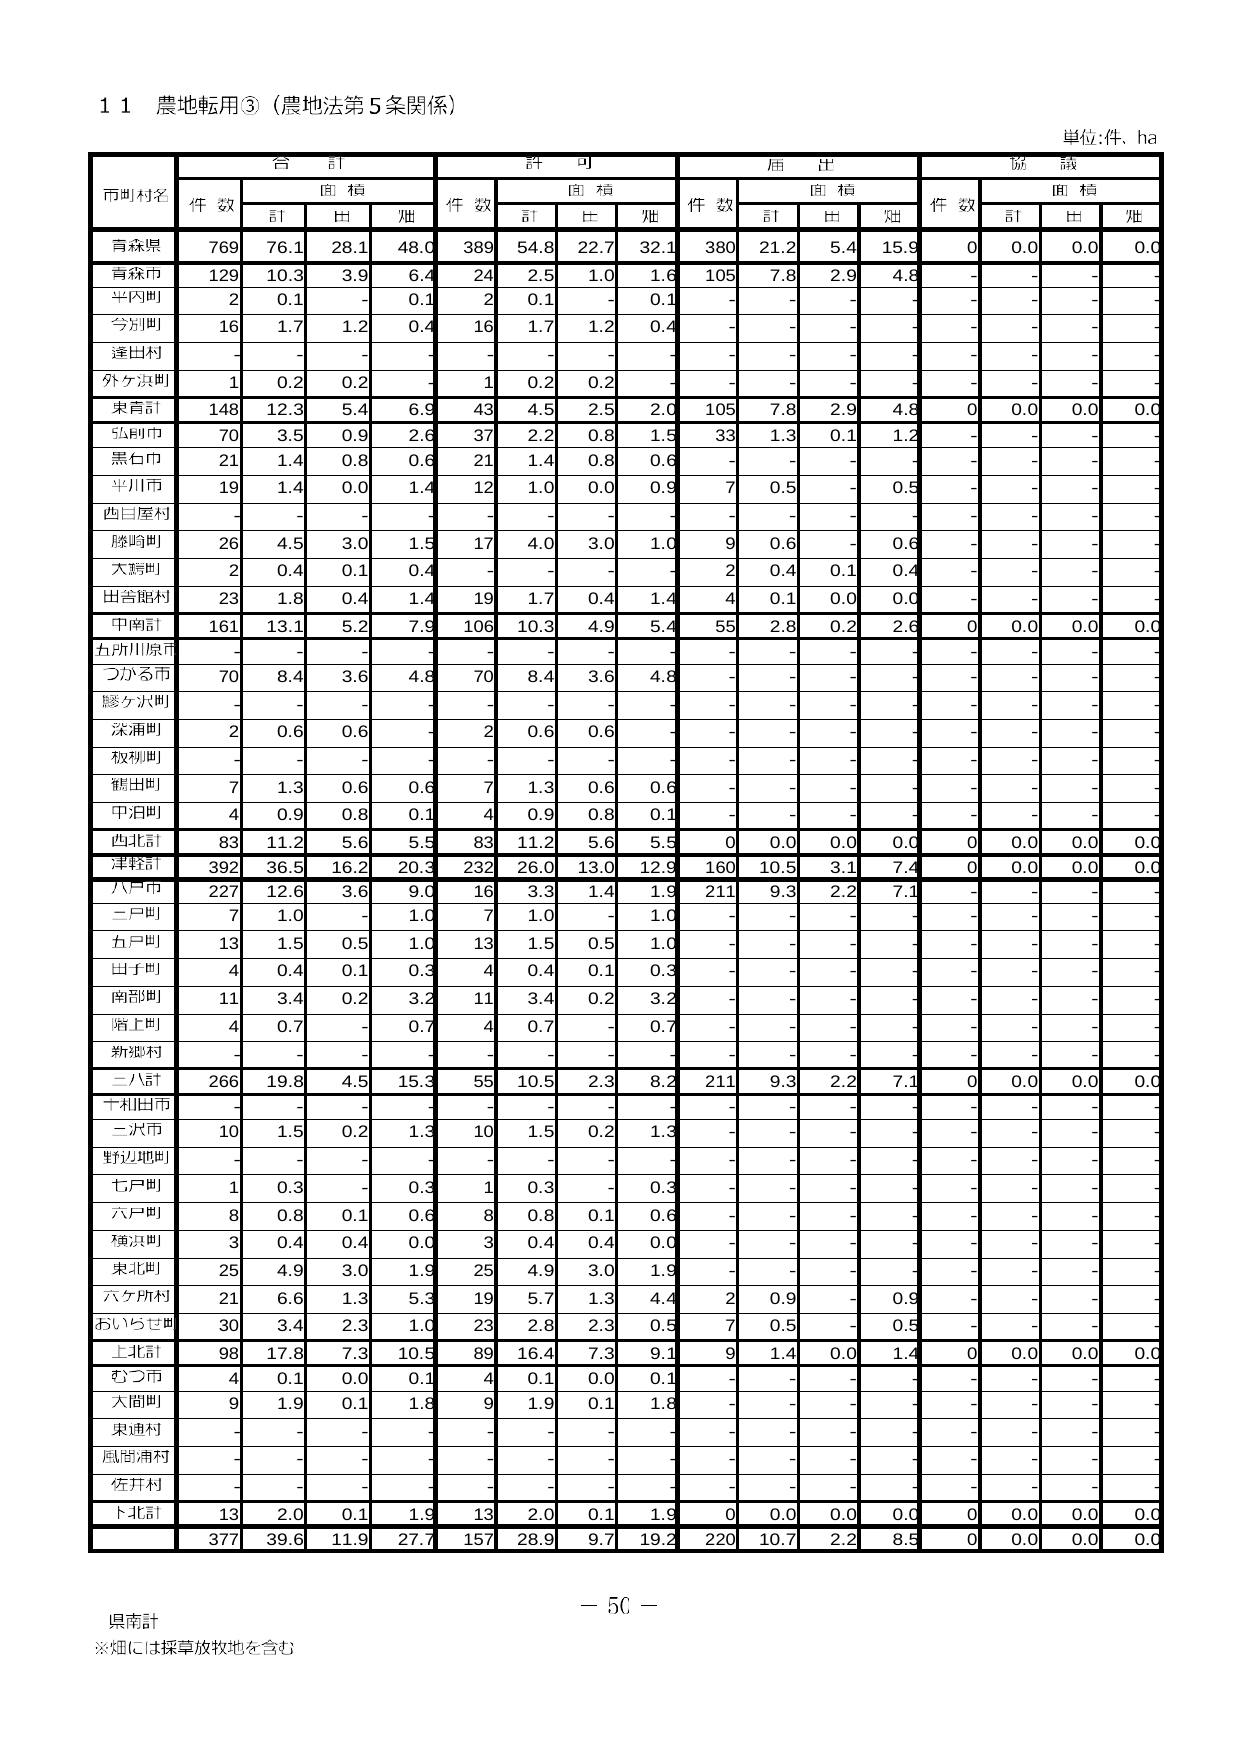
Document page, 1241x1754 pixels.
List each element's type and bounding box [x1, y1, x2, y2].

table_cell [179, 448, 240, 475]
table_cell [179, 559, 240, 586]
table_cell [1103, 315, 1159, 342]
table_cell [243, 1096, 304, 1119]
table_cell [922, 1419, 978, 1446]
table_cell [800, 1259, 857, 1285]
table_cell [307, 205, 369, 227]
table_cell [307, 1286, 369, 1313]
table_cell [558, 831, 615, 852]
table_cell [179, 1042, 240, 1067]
picture [95, 1318, 177, 1330]
picture [111, 1262, 161, 1275]
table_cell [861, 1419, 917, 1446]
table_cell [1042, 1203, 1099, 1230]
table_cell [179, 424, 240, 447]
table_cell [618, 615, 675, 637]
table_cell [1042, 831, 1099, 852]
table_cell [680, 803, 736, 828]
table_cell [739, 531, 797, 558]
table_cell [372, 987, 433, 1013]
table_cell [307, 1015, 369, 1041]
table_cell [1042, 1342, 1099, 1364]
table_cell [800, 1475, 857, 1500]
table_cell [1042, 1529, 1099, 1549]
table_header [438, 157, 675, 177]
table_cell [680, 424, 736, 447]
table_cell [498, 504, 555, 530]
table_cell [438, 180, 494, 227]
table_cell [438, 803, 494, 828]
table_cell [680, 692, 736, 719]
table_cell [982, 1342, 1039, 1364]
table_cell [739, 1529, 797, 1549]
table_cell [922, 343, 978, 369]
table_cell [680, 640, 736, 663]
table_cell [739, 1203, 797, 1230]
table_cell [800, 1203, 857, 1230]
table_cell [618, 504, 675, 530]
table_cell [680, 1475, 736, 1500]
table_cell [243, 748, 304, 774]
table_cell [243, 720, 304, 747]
picture [522, 210, 538, 222]
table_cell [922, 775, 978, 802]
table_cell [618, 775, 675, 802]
picture [526, 156, 543, 169]
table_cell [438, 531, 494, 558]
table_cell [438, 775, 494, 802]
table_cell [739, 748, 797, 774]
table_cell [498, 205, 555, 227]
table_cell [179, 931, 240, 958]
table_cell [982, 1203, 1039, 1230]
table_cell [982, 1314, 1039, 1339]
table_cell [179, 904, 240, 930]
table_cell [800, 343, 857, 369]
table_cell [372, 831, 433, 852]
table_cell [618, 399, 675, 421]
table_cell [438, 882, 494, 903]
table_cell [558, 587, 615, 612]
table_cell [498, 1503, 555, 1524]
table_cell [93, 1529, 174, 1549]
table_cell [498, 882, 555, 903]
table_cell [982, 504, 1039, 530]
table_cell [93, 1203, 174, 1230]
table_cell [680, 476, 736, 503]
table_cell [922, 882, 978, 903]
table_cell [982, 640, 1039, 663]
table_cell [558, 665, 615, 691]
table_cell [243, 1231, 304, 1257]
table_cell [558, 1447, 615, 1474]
picture [930, 198, 947, 212]
picture [111, 401, 161, 414]
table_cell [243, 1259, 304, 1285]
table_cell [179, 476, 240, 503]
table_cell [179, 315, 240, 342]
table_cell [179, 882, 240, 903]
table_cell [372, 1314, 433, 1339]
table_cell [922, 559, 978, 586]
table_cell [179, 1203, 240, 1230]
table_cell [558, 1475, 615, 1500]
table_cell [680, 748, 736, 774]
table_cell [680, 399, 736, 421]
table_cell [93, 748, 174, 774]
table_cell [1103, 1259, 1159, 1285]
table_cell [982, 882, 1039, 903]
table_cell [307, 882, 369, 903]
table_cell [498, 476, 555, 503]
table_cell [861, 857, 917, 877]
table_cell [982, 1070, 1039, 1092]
picture [398, 210, 414, 223]
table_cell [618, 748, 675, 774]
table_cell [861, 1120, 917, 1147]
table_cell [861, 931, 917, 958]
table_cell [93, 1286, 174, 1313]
picture [102, 374, 170, 387]
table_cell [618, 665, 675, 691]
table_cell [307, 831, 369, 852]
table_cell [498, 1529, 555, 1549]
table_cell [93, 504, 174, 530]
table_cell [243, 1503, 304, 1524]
picture [103, 1290, 170, 1302]
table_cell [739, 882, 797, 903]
picture [112, 963, 161, 975]
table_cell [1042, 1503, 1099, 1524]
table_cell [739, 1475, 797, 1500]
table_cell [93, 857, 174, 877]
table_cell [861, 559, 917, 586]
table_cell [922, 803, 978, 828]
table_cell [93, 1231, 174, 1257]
picture [1010, 156, 1026, 170]
picture [819, 159, 834, 171]
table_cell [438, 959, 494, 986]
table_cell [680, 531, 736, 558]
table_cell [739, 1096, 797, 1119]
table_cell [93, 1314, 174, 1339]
picture [95, 643, 177, 656]
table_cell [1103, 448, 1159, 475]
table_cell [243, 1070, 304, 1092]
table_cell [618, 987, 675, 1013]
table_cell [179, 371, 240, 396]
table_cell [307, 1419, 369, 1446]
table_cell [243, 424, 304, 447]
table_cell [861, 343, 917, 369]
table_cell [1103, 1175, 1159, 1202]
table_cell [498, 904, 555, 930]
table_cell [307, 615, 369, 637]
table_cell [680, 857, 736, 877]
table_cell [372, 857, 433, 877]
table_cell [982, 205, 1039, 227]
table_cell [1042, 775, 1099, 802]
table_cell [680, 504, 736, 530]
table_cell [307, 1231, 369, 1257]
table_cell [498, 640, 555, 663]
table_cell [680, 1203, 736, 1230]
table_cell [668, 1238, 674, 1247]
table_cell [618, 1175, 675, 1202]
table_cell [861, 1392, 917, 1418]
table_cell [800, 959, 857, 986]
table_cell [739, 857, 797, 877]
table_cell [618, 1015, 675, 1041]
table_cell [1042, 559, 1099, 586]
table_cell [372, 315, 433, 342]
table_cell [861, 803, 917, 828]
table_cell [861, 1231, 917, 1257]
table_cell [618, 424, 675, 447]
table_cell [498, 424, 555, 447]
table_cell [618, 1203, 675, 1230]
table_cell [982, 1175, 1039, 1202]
picture [112, 1123, 162, 1136]
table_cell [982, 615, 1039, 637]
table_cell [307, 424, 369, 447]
picture [112, 806, 162, 819]
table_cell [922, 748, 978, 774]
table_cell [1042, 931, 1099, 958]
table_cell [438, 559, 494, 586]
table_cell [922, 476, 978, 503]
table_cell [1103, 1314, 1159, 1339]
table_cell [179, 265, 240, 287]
picture [583, 211, 598, 222]
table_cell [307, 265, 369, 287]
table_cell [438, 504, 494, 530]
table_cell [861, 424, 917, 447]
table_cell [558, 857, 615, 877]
picture [103, 667, 170, 681]
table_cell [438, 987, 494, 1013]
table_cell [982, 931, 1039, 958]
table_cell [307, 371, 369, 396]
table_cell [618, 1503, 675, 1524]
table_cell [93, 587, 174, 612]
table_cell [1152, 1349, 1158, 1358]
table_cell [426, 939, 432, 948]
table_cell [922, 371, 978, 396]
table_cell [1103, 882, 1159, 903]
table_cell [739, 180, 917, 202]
picture [335, 211, 349, 222]
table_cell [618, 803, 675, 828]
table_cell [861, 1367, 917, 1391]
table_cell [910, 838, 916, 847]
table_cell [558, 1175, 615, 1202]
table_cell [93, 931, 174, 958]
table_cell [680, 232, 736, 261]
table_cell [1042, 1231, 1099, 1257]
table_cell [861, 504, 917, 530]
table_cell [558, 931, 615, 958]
picture [111, 834, 162, 847]
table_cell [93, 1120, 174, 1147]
picture [474, 198, 491, 212]
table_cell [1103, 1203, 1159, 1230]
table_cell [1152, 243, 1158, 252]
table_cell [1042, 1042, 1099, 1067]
picture [102, 695, 170, 708]
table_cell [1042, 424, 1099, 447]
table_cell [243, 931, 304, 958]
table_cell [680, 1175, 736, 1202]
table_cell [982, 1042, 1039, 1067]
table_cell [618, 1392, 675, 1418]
picture [111, 563, 161, 575]
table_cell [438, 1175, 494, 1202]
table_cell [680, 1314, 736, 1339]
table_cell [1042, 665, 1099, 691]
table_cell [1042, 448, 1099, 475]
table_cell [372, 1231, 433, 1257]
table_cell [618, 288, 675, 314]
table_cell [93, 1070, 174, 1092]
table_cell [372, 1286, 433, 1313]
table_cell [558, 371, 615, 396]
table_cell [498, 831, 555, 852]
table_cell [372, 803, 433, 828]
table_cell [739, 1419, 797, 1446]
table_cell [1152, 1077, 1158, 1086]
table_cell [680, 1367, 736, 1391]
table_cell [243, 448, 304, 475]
picture [112, 1370, 162, 1383]
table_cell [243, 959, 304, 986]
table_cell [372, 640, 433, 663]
picture [189, 198, 206, 212]
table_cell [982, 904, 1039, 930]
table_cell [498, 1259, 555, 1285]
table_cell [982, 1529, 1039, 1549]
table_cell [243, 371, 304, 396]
picture [111, 723, 162, 736]
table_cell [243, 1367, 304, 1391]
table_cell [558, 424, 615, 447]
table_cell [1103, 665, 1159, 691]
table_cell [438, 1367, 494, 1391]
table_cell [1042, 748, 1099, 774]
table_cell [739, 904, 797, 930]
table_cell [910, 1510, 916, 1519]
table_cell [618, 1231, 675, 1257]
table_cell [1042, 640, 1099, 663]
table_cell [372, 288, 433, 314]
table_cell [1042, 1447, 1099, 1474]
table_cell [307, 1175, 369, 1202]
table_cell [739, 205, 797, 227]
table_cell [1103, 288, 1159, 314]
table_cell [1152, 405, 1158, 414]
picture [111, 1046, 162, 1058]
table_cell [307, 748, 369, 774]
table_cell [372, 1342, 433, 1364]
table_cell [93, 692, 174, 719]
picture [269, 210, 286, 222]
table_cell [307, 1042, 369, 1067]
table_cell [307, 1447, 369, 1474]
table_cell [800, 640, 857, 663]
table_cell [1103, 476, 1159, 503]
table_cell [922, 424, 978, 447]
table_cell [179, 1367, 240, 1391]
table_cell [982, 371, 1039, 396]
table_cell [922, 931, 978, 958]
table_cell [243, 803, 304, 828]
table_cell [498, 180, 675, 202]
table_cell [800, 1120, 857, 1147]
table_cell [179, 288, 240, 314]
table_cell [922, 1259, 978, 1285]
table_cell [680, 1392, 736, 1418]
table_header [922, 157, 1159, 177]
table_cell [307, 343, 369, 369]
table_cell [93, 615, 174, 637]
picture [112, 1506, 162, 1519]
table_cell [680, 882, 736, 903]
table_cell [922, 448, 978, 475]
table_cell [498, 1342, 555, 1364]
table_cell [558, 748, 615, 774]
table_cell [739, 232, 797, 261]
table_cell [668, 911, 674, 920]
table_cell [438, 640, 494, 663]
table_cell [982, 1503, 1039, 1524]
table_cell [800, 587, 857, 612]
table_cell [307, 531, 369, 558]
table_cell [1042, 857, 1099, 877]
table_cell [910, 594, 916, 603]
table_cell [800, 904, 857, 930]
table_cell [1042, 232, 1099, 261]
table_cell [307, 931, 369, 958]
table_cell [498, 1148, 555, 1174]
picture [95, 1613, 294, 1655]
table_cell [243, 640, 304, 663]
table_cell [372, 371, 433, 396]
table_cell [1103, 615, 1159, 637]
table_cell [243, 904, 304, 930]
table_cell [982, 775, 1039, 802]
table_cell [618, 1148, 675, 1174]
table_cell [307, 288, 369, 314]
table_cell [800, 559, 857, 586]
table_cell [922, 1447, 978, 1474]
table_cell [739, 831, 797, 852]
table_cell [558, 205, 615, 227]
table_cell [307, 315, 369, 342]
picture [111, 1395, 162, 1408]
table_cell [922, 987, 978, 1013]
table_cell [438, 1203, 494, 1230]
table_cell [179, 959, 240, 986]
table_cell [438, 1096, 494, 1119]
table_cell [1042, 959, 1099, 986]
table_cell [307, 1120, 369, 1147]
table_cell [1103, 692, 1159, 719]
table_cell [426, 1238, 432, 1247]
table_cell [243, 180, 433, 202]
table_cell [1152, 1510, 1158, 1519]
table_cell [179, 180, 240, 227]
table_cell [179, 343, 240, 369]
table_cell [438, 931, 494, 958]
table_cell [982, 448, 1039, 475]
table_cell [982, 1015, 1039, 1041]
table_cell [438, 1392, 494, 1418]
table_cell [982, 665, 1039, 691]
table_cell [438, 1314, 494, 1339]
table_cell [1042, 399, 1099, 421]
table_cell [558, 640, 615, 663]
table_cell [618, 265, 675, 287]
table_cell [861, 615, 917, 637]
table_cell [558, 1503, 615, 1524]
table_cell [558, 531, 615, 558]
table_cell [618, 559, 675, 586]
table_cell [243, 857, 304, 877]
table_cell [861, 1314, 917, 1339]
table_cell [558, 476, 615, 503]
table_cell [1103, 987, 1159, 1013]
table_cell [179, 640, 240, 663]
picture [111, 535, 162, 548]
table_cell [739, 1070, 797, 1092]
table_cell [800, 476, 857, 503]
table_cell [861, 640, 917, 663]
picture [103, 507, 170, 520]
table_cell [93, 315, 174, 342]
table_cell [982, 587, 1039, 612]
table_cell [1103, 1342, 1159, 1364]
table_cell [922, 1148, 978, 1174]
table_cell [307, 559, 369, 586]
picture [103, 1098, 170, 1111]
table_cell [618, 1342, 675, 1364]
picture [111, 346, 162, 359]
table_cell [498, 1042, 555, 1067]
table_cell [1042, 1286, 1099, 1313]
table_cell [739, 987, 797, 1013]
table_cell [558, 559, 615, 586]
picture [576, 156, 592, 169]
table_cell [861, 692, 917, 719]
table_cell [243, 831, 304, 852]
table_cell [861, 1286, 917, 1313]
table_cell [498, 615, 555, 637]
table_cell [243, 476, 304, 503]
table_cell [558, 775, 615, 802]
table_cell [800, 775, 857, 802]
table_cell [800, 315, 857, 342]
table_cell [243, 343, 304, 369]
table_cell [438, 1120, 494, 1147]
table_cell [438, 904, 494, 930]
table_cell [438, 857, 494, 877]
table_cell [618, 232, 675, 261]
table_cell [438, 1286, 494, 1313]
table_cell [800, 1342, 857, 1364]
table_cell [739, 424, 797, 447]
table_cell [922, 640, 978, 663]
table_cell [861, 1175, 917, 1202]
picture [810, 184, 826, 196]
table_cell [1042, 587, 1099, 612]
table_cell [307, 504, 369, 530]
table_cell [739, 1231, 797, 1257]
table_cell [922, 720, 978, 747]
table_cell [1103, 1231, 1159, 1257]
picture [111, 778, 161, 791]
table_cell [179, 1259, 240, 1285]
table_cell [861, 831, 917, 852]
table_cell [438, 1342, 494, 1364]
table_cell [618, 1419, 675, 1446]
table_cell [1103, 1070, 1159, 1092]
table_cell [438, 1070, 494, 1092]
picture [1138, 130, 1156, 144]
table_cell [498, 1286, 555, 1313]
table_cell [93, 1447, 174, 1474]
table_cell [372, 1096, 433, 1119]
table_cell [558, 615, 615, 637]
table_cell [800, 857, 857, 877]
picture [347, 184, 365, 196]
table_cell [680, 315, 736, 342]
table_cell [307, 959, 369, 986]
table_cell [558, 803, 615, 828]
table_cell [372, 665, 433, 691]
picture [112, 239, 161, 252]
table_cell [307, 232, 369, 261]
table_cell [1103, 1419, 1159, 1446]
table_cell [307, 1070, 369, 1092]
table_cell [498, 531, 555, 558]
picture [112, 479, 162, 492]
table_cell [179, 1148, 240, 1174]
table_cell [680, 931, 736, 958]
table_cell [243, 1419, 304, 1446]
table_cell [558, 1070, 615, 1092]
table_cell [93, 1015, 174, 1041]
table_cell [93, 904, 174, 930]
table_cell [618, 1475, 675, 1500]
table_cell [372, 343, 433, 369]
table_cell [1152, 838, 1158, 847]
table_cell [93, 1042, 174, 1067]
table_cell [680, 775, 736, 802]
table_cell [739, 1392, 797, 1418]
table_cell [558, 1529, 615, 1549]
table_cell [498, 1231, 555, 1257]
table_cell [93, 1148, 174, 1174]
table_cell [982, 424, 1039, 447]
picture [446, 198, 463, 212]
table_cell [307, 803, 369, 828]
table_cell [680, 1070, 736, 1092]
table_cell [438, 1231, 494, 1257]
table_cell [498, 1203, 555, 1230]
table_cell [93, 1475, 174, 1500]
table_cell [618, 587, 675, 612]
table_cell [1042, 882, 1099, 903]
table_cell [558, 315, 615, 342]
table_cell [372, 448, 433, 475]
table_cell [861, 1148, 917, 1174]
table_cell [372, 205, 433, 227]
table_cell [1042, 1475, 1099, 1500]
picture [217, 198, 234, 212]
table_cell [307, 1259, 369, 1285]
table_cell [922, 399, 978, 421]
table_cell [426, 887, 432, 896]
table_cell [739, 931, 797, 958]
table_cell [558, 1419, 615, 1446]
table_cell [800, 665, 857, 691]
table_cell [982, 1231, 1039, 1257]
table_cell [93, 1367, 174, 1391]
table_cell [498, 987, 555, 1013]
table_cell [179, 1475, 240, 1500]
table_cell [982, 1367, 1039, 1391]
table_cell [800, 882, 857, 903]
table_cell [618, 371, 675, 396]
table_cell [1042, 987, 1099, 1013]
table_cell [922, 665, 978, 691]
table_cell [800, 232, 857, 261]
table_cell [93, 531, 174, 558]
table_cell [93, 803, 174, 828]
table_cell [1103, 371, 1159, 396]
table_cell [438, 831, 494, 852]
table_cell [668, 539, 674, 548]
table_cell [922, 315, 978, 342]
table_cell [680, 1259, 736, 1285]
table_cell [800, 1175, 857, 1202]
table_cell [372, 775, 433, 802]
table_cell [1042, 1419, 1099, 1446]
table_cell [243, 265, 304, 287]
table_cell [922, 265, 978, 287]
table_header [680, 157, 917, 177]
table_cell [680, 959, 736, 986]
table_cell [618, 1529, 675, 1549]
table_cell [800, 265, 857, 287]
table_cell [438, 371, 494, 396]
picture [687, 198, 705, 212]
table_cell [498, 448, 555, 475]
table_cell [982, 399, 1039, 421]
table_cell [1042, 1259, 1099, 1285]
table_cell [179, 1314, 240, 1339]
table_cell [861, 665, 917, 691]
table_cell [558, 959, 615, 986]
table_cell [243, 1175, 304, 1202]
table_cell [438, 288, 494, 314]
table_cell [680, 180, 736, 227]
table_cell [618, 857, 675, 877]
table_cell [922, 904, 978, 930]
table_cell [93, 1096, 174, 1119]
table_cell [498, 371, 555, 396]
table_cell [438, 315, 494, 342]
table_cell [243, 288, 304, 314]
picture [112, 935, 161, 948]
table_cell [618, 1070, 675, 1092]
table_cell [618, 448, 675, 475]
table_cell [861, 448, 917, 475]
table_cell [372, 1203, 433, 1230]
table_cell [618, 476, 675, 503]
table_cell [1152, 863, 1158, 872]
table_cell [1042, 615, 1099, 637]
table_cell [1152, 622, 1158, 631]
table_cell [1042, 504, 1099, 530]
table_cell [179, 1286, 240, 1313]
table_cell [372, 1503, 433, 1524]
picture [111, 1478, 162, 1491]
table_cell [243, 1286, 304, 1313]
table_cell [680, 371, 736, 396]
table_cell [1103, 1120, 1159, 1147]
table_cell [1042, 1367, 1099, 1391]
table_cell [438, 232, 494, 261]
picture [111, 452, 161, 465]
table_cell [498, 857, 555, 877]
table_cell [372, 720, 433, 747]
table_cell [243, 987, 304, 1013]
picture [112, 907, 161, 920]
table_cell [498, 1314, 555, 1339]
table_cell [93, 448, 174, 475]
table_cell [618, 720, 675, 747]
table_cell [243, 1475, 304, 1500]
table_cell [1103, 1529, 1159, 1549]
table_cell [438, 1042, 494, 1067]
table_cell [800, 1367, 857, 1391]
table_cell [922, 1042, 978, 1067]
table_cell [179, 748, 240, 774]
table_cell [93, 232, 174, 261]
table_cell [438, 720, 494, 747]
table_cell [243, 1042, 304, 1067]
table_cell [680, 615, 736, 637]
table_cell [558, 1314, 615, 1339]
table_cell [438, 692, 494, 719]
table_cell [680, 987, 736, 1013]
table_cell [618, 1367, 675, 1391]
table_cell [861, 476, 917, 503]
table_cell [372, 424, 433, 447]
picture [156, 95, 259, 115]
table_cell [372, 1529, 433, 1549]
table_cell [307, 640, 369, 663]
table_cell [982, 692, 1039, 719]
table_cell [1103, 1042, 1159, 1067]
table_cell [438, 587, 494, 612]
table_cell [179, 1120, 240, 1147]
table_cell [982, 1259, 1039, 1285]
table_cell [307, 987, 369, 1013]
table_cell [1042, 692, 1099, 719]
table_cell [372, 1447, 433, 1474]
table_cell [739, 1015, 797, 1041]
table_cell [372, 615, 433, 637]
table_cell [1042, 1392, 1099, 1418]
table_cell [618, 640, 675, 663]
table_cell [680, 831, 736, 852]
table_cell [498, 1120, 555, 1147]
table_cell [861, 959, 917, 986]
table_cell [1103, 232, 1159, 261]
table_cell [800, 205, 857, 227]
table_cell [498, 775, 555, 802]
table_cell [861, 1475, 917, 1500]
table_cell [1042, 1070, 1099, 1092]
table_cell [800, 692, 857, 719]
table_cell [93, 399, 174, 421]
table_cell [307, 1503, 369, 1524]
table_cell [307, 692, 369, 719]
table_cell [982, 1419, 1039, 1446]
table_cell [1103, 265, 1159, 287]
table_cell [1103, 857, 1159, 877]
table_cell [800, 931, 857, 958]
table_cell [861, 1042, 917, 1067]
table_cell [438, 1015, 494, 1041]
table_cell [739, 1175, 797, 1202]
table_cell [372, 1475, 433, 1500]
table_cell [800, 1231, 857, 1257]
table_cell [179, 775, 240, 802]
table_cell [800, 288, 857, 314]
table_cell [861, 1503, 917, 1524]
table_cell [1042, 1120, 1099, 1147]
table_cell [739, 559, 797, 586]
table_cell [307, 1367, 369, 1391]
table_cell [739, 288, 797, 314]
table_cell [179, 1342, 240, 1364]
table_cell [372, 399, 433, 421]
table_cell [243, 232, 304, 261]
picture [1079, 184, 1097, 196]
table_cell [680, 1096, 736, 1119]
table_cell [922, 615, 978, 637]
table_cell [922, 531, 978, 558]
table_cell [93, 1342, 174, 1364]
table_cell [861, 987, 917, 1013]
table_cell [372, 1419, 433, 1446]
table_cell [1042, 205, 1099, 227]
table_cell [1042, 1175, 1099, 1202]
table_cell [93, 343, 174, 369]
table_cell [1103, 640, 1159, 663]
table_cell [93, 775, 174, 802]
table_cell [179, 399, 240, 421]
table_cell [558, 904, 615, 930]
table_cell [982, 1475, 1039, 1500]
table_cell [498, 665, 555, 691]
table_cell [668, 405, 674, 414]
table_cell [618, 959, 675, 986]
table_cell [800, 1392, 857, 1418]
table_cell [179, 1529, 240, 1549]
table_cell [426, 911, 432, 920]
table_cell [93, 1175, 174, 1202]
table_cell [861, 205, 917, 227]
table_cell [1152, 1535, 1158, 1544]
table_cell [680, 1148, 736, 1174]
picture [111, 318, 162, 331]
picture [1126, 210, 1142, 223]
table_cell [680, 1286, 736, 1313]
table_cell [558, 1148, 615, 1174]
picture [596, 184, 613, 196]
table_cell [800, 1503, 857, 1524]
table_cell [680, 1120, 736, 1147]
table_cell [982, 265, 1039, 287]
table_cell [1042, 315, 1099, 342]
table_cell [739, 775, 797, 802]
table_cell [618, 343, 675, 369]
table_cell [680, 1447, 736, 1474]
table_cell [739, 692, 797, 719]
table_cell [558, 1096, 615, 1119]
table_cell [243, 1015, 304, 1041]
picture [1060, 156, 1077, 170]
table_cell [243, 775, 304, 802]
picture [112, 291, 162, 303]
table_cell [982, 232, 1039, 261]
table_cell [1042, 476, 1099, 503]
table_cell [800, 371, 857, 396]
picture [837, 184, 855, 196]
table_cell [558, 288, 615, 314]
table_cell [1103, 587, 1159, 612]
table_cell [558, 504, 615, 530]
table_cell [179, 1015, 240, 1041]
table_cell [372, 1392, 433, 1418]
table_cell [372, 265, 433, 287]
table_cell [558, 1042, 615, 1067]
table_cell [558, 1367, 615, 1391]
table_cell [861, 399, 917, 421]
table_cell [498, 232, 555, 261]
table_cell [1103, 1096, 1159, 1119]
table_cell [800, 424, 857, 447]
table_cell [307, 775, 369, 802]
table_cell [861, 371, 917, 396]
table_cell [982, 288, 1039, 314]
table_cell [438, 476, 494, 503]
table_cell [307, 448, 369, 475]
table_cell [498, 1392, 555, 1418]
picture [320, 184, 336, 196]
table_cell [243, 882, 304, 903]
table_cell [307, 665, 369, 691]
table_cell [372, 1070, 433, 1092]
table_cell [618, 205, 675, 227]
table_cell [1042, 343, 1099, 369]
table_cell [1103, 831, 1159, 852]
picture [111, 1423, 161, 1436]
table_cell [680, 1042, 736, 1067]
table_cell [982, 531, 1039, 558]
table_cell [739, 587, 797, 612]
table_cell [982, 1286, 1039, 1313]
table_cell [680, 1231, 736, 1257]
picture [111, 881, 161, 894]
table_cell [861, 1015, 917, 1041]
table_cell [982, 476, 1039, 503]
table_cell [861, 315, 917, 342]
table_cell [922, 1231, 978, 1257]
picture [884, 210, 900, 223]
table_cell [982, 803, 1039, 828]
picture [111, 751, 162, 764]
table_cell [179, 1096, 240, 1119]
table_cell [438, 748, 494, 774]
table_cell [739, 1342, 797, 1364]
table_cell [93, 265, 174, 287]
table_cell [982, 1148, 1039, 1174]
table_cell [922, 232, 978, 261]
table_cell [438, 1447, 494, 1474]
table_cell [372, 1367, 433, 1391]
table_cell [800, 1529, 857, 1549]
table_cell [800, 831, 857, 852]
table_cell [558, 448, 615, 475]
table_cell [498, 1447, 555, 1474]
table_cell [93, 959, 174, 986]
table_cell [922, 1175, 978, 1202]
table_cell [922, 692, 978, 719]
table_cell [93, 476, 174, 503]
picture [111, 1235, 162, 1247]
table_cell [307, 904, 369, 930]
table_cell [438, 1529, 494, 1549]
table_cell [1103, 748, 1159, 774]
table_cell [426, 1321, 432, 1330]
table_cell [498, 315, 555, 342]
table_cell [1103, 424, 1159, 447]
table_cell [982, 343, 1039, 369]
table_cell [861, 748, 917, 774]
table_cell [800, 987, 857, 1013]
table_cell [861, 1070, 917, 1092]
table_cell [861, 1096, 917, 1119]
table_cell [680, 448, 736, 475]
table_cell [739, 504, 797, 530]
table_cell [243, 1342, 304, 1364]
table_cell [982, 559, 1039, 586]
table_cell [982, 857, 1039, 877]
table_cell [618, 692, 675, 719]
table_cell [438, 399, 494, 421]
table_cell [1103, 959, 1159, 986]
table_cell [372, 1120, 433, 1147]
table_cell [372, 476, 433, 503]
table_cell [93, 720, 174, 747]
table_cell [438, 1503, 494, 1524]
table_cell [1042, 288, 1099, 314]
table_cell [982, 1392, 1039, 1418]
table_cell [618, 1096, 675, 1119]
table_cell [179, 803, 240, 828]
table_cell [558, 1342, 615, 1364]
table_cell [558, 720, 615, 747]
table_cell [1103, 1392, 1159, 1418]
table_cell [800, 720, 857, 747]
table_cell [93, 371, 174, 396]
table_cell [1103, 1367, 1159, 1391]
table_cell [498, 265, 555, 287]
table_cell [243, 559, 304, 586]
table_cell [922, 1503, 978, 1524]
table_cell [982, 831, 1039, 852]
picture [112, 427, 162, 439]
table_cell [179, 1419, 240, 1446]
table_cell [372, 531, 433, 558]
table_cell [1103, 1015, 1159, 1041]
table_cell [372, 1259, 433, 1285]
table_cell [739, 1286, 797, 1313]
picture [112, 618, 162, 631]
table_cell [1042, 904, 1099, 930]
picture [103, 189, 168, 202]
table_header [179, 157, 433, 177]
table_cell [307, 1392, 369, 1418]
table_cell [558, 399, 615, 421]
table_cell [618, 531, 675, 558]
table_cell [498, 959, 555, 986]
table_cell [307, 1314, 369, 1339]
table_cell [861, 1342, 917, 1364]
picture [103, 1151, 170, 1164]
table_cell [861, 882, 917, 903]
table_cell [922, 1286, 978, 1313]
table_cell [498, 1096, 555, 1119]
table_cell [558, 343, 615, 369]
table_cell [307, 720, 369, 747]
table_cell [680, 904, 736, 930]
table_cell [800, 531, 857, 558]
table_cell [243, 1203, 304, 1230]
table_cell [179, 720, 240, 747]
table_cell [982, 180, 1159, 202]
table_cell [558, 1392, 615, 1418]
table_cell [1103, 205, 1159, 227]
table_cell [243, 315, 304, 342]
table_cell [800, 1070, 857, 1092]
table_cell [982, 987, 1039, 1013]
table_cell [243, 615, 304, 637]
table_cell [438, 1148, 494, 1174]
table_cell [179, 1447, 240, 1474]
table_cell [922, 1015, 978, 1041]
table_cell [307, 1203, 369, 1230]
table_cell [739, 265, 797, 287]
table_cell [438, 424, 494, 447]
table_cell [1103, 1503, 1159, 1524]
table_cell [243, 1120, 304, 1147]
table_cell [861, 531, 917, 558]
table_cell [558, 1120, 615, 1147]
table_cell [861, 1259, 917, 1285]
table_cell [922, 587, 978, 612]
picture [1052, 184, 1068, 196]
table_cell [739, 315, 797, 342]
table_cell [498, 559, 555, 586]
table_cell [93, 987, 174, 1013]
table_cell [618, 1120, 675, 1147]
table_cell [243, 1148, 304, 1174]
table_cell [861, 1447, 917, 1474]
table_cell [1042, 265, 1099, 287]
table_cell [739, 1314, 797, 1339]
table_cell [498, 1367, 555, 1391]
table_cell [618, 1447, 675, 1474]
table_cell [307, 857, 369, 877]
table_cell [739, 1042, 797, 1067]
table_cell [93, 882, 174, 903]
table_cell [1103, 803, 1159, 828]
picture [112, 1207, 162, 1219]
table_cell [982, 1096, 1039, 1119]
picture [1067, 211, 1081, 222]
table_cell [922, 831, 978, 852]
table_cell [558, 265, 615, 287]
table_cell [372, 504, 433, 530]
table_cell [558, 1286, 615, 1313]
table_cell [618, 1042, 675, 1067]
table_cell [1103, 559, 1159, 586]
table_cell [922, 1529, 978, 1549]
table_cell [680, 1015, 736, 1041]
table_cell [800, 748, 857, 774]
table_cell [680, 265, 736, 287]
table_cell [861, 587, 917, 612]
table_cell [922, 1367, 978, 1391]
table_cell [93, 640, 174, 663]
picture [642, 210, 658, 223]
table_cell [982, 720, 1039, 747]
picture [767, 159, 783, 171]
picture [102, 1450, 169, 1463]
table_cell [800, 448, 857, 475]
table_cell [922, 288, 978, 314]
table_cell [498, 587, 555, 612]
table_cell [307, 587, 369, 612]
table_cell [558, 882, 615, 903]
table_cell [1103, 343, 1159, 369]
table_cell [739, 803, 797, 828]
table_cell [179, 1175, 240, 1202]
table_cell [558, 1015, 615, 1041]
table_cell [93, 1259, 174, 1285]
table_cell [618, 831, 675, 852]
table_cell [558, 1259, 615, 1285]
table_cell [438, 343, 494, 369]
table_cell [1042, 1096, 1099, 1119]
picture [112, 1018, 161, 1031]
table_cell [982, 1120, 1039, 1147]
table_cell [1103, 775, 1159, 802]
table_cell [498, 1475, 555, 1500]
picture [111, 1179, 162, 1192]
picture [958, 198, 975, 212]
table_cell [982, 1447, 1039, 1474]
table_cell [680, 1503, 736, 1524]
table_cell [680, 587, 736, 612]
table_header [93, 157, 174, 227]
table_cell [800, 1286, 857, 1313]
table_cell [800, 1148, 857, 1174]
picture [568, 184, 584, 196]
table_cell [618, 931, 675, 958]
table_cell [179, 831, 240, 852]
picture [112, 1345, 162, 1358]
picture [104, 590, 170, 603]
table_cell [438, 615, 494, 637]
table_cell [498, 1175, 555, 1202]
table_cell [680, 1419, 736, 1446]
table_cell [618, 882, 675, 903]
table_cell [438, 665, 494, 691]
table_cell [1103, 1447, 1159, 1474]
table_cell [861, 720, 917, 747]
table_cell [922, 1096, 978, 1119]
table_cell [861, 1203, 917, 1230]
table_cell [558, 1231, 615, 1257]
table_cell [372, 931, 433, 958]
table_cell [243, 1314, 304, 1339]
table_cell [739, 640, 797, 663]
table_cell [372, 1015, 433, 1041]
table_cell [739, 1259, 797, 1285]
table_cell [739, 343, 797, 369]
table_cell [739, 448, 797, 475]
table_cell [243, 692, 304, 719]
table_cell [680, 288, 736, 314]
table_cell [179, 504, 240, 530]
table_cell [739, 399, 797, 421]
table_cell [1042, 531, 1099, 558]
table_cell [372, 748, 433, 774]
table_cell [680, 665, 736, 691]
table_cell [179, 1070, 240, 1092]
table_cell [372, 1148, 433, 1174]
picture [112, 267, 161, 280]
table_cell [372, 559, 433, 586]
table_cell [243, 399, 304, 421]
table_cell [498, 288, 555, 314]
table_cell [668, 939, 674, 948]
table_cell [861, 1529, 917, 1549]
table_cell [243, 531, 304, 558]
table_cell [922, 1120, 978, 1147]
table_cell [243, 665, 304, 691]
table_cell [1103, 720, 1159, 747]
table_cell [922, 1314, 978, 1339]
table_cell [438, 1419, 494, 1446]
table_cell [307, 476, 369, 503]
picture [274, 95, 454, 115]
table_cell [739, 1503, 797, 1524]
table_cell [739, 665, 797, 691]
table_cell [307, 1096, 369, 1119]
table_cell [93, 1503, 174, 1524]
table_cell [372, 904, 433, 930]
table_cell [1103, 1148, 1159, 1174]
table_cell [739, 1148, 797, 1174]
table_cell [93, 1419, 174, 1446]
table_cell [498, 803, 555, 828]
picture [272, 156, 289, 169]
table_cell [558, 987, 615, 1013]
picture [716, 198, 733, 212]
picture [1063, 129, 1126, 145]
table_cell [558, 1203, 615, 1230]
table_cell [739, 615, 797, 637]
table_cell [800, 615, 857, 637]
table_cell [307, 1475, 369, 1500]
picture [112, 1073, 161, 1086]
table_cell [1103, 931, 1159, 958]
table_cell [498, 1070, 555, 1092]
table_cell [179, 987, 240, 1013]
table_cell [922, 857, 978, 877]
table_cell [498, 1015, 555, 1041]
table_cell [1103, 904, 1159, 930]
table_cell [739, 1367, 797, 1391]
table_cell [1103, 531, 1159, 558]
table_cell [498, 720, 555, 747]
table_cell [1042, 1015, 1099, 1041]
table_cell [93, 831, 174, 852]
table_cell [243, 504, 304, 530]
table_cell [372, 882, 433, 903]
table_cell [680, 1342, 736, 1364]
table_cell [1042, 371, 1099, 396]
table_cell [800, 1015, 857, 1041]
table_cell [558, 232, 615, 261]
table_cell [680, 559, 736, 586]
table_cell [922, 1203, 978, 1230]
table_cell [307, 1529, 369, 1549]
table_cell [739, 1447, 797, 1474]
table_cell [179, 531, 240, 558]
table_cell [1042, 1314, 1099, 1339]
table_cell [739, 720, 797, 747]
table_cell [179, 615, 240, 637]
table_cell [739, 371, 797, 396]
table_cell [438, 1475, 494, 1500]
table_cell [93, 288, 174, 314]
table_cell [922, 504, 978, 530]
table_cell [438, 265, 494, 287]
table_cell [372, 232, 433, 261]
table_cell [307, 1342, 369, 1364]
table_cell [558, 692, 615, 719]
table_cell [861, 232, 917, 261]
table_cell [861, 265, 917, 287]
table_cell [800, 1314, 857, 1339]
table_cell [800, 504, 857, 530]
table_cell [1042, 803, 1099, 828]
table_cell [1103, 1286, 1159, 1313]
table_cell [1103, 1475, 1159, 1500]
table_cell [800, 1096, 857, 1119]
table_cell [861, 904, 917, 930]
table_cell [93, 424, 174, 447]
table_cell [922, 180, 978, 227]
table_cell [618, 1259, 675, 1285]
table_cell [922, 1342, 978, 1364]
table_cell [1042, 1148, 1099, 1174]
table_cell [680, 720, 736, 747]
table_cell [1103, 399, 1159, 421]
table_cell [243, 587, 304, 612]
picture [111, 990, 162, 1003]
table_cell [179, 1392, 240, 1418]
picture [1005, 210, 1022, 222]
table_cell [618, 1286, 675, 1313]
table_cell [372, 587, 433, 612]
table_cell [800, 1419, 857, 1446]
picture [608, 1597, 629, 1614]
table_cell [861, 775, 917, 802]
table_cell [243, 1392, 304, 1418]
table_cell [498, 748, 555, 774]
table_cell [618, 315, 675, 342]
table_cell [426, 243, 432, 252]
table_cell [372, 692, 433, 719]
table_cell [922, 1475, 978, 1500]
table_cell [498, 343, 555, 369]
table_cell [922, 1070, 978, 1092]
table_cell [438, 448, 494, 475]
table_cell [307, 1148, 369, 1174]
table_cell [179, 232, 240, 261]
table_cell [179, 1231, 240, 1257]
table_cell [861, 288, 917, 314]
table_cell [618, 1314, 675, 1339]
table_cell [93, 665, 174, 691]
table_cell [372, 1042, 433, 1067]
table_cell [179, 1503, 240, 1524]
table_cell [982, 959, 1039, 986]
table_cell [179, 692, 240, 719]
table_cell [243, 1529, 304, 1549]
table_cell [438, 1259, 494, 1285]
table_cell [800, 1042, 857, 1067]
picture [825, 211, 839, 222]
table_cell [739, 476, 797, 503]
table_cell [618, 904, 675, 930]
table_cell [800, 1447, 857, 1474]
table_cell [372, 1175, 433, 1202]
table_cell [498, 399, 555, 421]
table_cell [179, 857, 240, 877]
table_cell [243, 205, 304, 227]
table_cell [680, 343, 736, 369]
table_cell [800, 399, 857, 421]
picture [111, 857, 161, 870]
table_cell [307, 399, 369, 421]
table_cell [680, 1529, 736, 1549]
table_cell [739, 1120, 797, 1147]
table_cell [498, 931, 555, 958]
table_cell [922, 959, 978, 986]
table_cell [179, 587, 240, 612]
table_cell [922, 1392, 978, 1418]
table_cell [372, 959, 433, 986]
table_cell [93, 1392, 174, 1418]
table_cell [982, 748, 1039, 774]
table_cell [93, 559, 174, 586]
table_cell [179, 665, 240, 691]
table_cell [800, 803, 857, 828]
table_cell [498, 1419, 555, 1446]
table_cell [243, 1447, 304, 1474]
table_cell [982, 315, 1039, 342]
picture [763, 210, 780, 222]
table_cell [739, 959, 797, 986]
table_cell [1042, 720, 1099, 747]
picture [328, 156, 345, 169]
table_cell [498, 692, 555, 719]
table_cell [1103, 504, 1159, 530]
